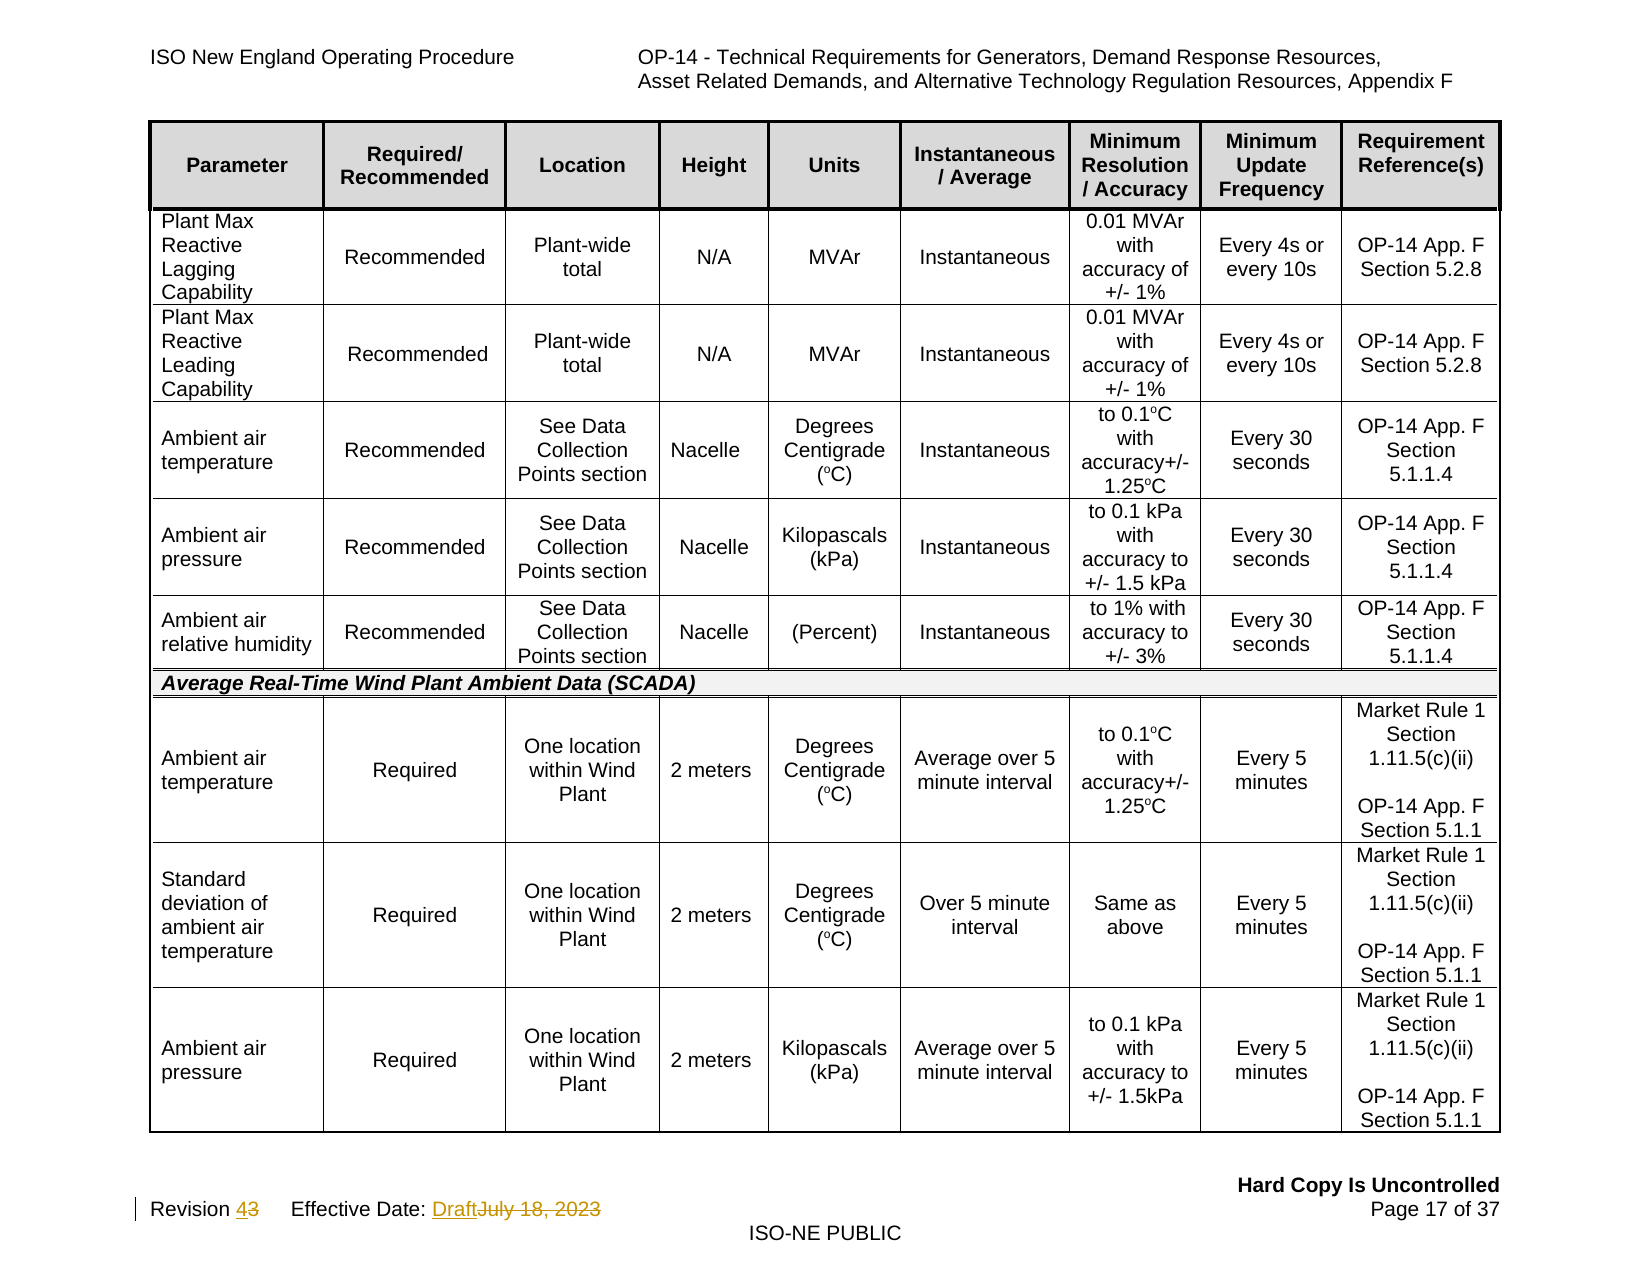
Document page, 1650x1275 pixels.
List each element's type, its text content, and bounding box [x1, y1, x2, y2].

table_cell Average over 5 minute interval [901, 698, 1069, 842]
table_header Height [661, 123, 767, 207]
table_cell Average over 5 minute interval [901, 988, 1069, 1131]
table_cell Recommended [324, 596, 505, 668]
table_cell Plant Max Reactive Lagging Capability [151, 208, 323, 304]
table_header Location [507, 123, 658, 207]
table_cell 2 meters [660, 698, 768, 842]
table_cell Degrees Centigrade (oC) [769, 843, 900, 987]
table_cell Instantaneous [901, 305, 1069, 401]
table_cell Ambient air pressure [151, 987, 323, 1131]
table_header Minimum Resolution/ Accuracy [1071, 123, 1199, 207]
table_cell Recommended [324, 402, 505, 498]
table_cell Nacelle [660, 499, 768, 595]
table_header Minimum Update Frequency [1202, 123, 1340, 207]
table_cell to 0.1 kPa with accuracy to +/- 1.5 kPa [1070, 499, 1200, 595]
table_cell Every 30 seconds [1201, 402, 1341, 498]
table_cell to 0.1oC with accuracy+/- 1.25oC [1070, 402, 1200, 498]
table_cell Plant Max Reactive Leading Capability [151, 304, 323, 401]
table_cell OP-14 App. F Section 5.1.1.4 [1342, 498, 1499, 595]
table_cell Every 4s or every 10s [1201, 211, 1341, 304]
table_header Instantaneous/ Average [902, 123, 1068, 207]
table_header Requirement Reference(s) [1343, 123, 1498, 207]
table_cell Kilopascals (kPa) [769, 499, 900, 595]
table_cell See Data Collection Points section [506, 596, 659, 668]
table_cell 0.01 MVAr with accuracy of +/- 1% [1070, 211, 1200, 304]
table_cell Instantaneous [901, 596, 1069, 668]
table_cell Kilopascals (kPa) [769, 988, 900, 1131]
table_cell Average Real-Time Wind Plant Ambient Data (SCADA) [151, 668, 1499, 695]
table_cell Ambient air pressure [151, 498, 323, 595]
table_cell Instantaneous [901, 499, 1069, 595]
table_cell Plant-wide total [506, 305, 659, 401]
table_cell Every 30 seconds [1201, 596, 1341, 668]
table_cell One location within Wind Plant [506, 843, 659, 987]
table_cell Nacelle [660, 402, 768, 498]
table_header Parameter [152, 123, 322, 207]
table_cell Plant-wide total [506, 211, 659, 304]
table_cell Recommended [324, 499, 505, 595]
table_cell Required [324, 698, 505, 842]
table_cell Required [324, 988, 505, 1131]
table_cell Every 5 minutes [1201, 698, 1341, 842]
table_cell Recommended [324, 305, 505, 401]
table_cell OP-14 App. F Section 5.1.1.4 [1342, 401, 1499, 498]
table_cell Instantaneous [901, 211, 1069, 304]
table_cell See Data Collection Points section [506, 402, 659, 498]
table_cell MVAr [769, 305, 900, 401]
table_cell Same as above [1070, 843, 1200, 987]
table_cell to 1% with accuracy to +/- 3% [1070, 596, 1200, 668]
table_cell Nacelle [660, 596, 768, 668]
table_cell Instantaneous [901, 402, 1069, 498]
table_cell Ambient air temperature [151, 401, 323, 498]
table_cell 2 meters [660, 988, 768, 1131]
table_cell to 0.1oC with accuracy+/- 1.25oC [1070, 698, 1200, 842]
table_cell Required [324, 843, 505, 987]
table_cell Every 4s or every 10s [1201, 305, 1341, 401]
table_cell One location within Wind Plant [506, 698, 659, 842]
table_cell Every 5 minutes [1201, 843, 1341, 987]
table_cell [1342, 987, 1499, 1131]
table_cell Ambient air temperature [151, 695, 323, 842]
table_cell Market Rule 1 Section 1.11.5(c)(ii) OP-14 App. F Section 5.1.1 [1342, 695, 1499, 842]
table_cell Every 30 seconds [1201, 499, 1341, 595]
table_cell 0.01 MVAr with accuracy of +/- 1% [1070, 305, 1200, 401]
table_cell OP-14 App. F Section 5.1.1.4 [1342, 595, 1499, 668]
table_header Required/ Recommended [325, 123, 504, 207]
table_cell Ambient air relative humidity [151, 595, 323, 668]
table_header Units [770, 123, 899, 207]
table_cell Degrees Centigrade (oC) [769, 698, 900, 842]
table_cell One location within Wind Plant [506, 988, 659, 1131]
table_cell N/A [660, 305, 768, 401]
table_cell Over 5 minute interval [901, 843, 1069, 987]
table_cell (Percent) [769, 596, 900, 668]
table_cell to 0.1 kPa with accuracy to +/- 1.5kPa [1070, 988, 1200, 1131]
table_cell 2 meters [660, 843, 768, 987]
table_cell Recommended [324, 211, 505, 304]
table_cell OP-14 App. F Section 5.2.8 [1342, 208, 1499, 304]
table_cell Market Rule 1 Section 1.11.5(c)(ii) OP-14 App. F Section 5.1.1 [1342, 842, 1499, 987]
table_cell Degrees Centigrade (oC) [769, 402, 900, 498]
table_cell See Data Collection Points section [506, 499, 659, 595]
table_cell MVAr [769, 211, 900, 304]
table_cell Standard deviation of ambient air temperature [151, 842, 323, 987]
table_cell OP-14 App. F Section 5.2.8 [1342, 304, 1499, 401]
table_cell Every 5 minutes [1201, 988, 1341, 1131]
table_cell N/A [660, 211, 768, 304]
